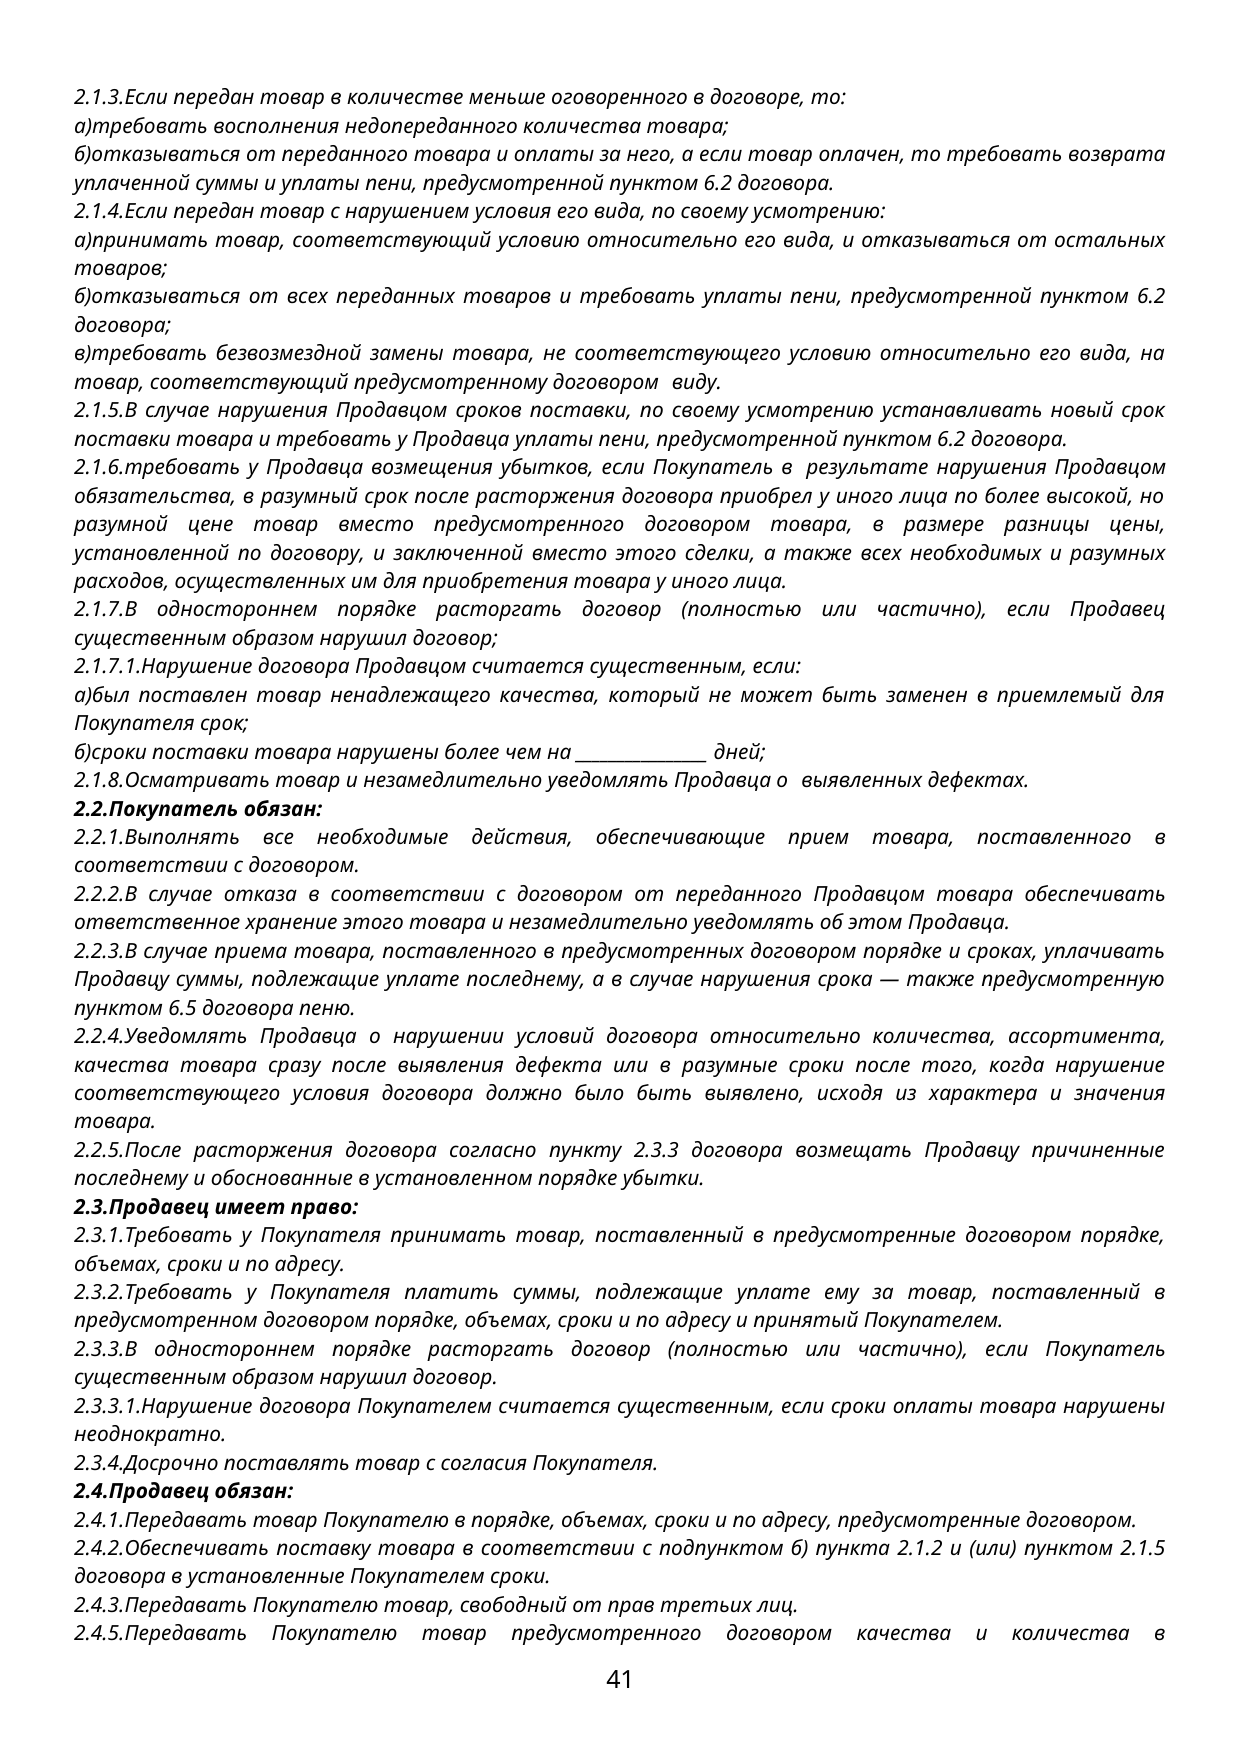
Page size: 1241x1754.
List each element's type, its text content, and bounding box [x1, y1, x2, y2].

text б)сроки поставки товара нарушены более чем на ________________ дней; [74, 737, 1167, 765]
text 2.2.5.После расторжения договора согласно пункту 2.3.3 договора возмещать Продавцу причиненные последнему и обоснованные в установленном порядке убытки. [74, 1135, 1167, 1192]
text 2.4.2.Обеспечивать поставку товара в соответствии с подпунктом б) пункта 2.1.2 и (или) пунктом 2.1.5 договора в установленные Покупателем сроки. [74, 1533, 1167, 1590]
text 2.3.Продавец имеет право: [74, 1192, 1167, 1220]
text 2.4.1.Передавать товар Покупателю в порядке, объемах, сроки и по адресу, предусмотренные договором. [74, 1505, 1167, 1533]
text а)принимать товар, соответствующий условию относительно его вида, и отказываться от остальных товаров; [74, 225, 1167, 282]
text 2.1.7.В одностороннем порядке расторгать договор (полностью или частично), если Продавец существенным образом нарушил договор; [74, 594, 1167, 651]
text 2.3.1.Требовать у Покупателя принимать товар, поставленный в предусмотренные договором порядке, объемах, сроки и по адресу. [74, 1220, 1167, 1277]
text 2.1.8.Осматривать товар и незамедлительно уведомлять Продавца о выявленных дефектах. [74, 765, 1167, 794]
text в)требовать безвозмездной замены товара, не соответствующего условию относительно его вида, на товар, соответствующий предусмотренному договором виду. [74, 338, 1167, 395]
text 2.3.4.Досрочно поставлять товар с согласия Покупателя. [74, 1448, 1167, 1476]
text б)отказываться от всех переданных товаров и требовать уплаты пени, предусмотренной пунктом 6.2 договора; [74, 282, 1167, 338]
text 2.4.3.Передавать Покупателю товар, свободный от прав третьих лиц. [74, 1590, 1167, 1618]
text 2.2.2.В случае отказа в соответствии с договором от переданного Продавцом товара обеспечивать ответственное хранение этого товара и незамедлительно уведомлять об этом Продавца. [74, 879, 1167, 936]
text 2.2.Покупатель обязан: [74, 794, 1167, 822]
text 2.1.6.требовать у Продавца возмещения убытков, если Покупатель в результате нарушения Продавцом обязательства, в разумный срок после расторжения договора приобрел у иного лица по более высокой, но разумной цене товар вместо предусмотренного договором товара, в размере разницы цены, установленной по договору, и заключенной вместо этого сделки, а также всех необходимых и разумных расходов, осуществленных им для приобретения товара у иного лица. [74, 452, 1167, 594]
text б)отказываться от переданного товара и оплаты за него, а если товар оплачен, то требовать возврата уплаченной суммы и уплаты пени, предусмотренной пунктом 6.2 договора. [74, 139, 1167, 196]
text 2.1.7.1.Нарушение договора Продавцом считается существенным, если: [74, 651, 1167, 680]
text 2.1.4.Если передан товар с нарушением условия его вида, по своему усмотрению: [74, 196, 1167, 225]
text 2.2.4.Уведомлять Продавца о нарушении условий договора относительно количества, ассортимента, качества товара сразу после выявления дефекта или в разумные сроки после того, когда нарушение соответствующего условия договора должно было быть выявлено, исходя из характера и значения товара. [74, 1021, 1167, 1135]
text 2.1.3.Если передан товар в количестве меньше оговоренного в договоре, то: [74, 82, 1167, 111]
text 2.3.2.Требовать у Покупателя платить суммы, подлежащие уплате ему за товар, поставленный в предусмотренном договором порядке, объемах, сроки и по адресу и принятый Покупателем. [74, 1277, 1167, 1334]
text 2.2.1.Выполнять все необходимые действия, обеспечивающие прием товара, поставленного в соответствии с договором. [74, 822, 1167, 879]
text 2.3.3.В одностороннем порядке расторгать договор (полностью или частично), если Покупатель существенным образом нарушил договор. [74, 1334, 1167, 1391]
text а)был поставлен товар ненадлежащего качества, который не может быть заменен в приемлемый для Покупателя срок; [74, 680, 1167, 737]
text 2.4.Продавец обязан: [74, 1476, 1167, 1505]
text 2.1.5.В случае нарушения Продавцом сроков поставки, по своему усмотрению устанавливать новый срок поставки товара и требовать у Продавца уплаты пени, предусмотренной пунктом 6.2 договора. [74, 395, 1167, 452]
text 2.3.3.1.Нарушение договора Покупателем считается существенным, если сроки оплаты товара нарушены неоднократно. [74, 1391, 1167, 1448]
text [74, 1618, 1167, 1647]
text 2.2.3.В случае приема товара, поставленного в предусмотренных договором порядке и сроках, уплачивать Продавцу суммы, подлежащие уплате последнему, а в случае нарушения срока — также предусмотренную пунктом 6.5 договора пеню. [74, 936, 1167, 1021]
text а)требовать восполнения недопереданного количества товара; [74, 111, 1167, 139]
